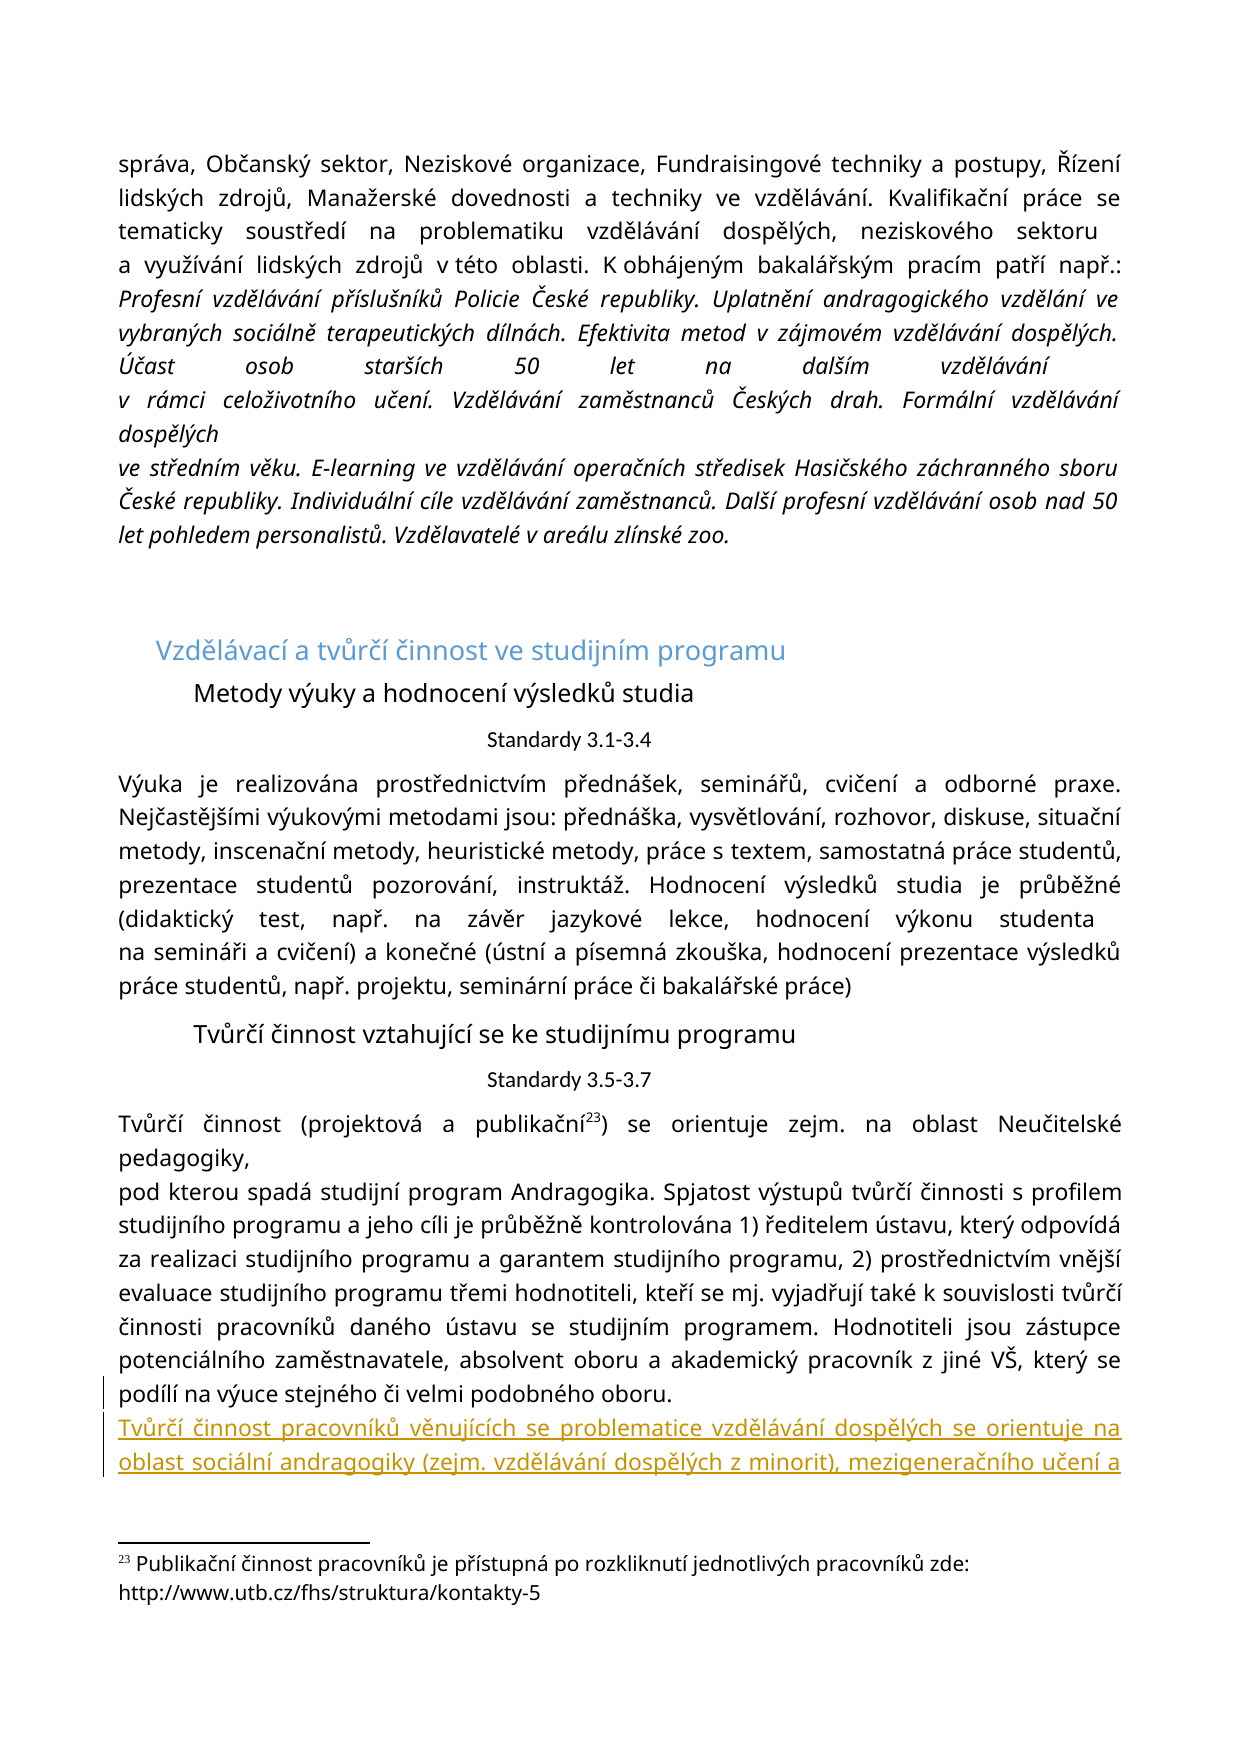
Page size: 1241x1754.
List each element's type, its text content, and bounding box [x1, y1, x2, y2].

text Standardy 3.1-3.4 [118, 725, 1122, 753]
text Výuka je realizována prostřednictvím přednášek, seminářů, cvičení a odborné praxe. Nejčastějšími výukovými metodami jsou: přednáška, vysvětlování, rozhovor, diskuse, situační metody, inscenační metody, heuristické metody, práce s textem, samostatná práce studentů, prezentace studentů pozorování, instruktáž. Hodnocení výsledků studia je průběžné (didaktický test, např. na závěr jazykové lekce, hodnocení výkonu studenta na semináři a cvičení) a konečné (ústní a písemná zkouška, hodnocení prezentace výsledků práce studentů, např. projektu, seminární práce či bakalářské práce) [118, 767, 1122, 1001]
text Tvůrčí činnost (projektová a publikační) se orientuje zejm. na oblast Neučitelské pedagogiky, pod kterou spadá studijní program Andragogika. Spjatost výstupů tvůrčí činnosti s profilem studijního programu a jeho cíli je průběžně kontrolována 1) ředitelem ústavu, který odpovídá za realizaci studijního programu a garantem studijního programu, 2) prostřednictvím vnější evaluace studijního programu třemi hodnotiteli, kteří se mj. vyjadřují také k souvislosti tvůrčí činnosti pracovníků daného ústavu se studijním programem. Hodnotiteli jsou zástupce potenciálního zaměstnavatele, absolvent oboru a akademický pracovník z jiné VŠ, který se podílí na výuce stejného či velmi podobného oboru. [118, 1108, 1122, 1409]
text Metody výuky a hodnocení výsledků studia [193, 676, 1122, 709]
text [118, 148, 1122, 550]
text Tvůrčí činnost vztahující se ke studijnímu programu [193, 1016, 1122, 1050]
text Standardy 3.5-3.7 [118, 1066, 1122, 1093]
text Vzdělávací a tvůrčí činnost ve studijním programu [156, 632, 1122, 668]
